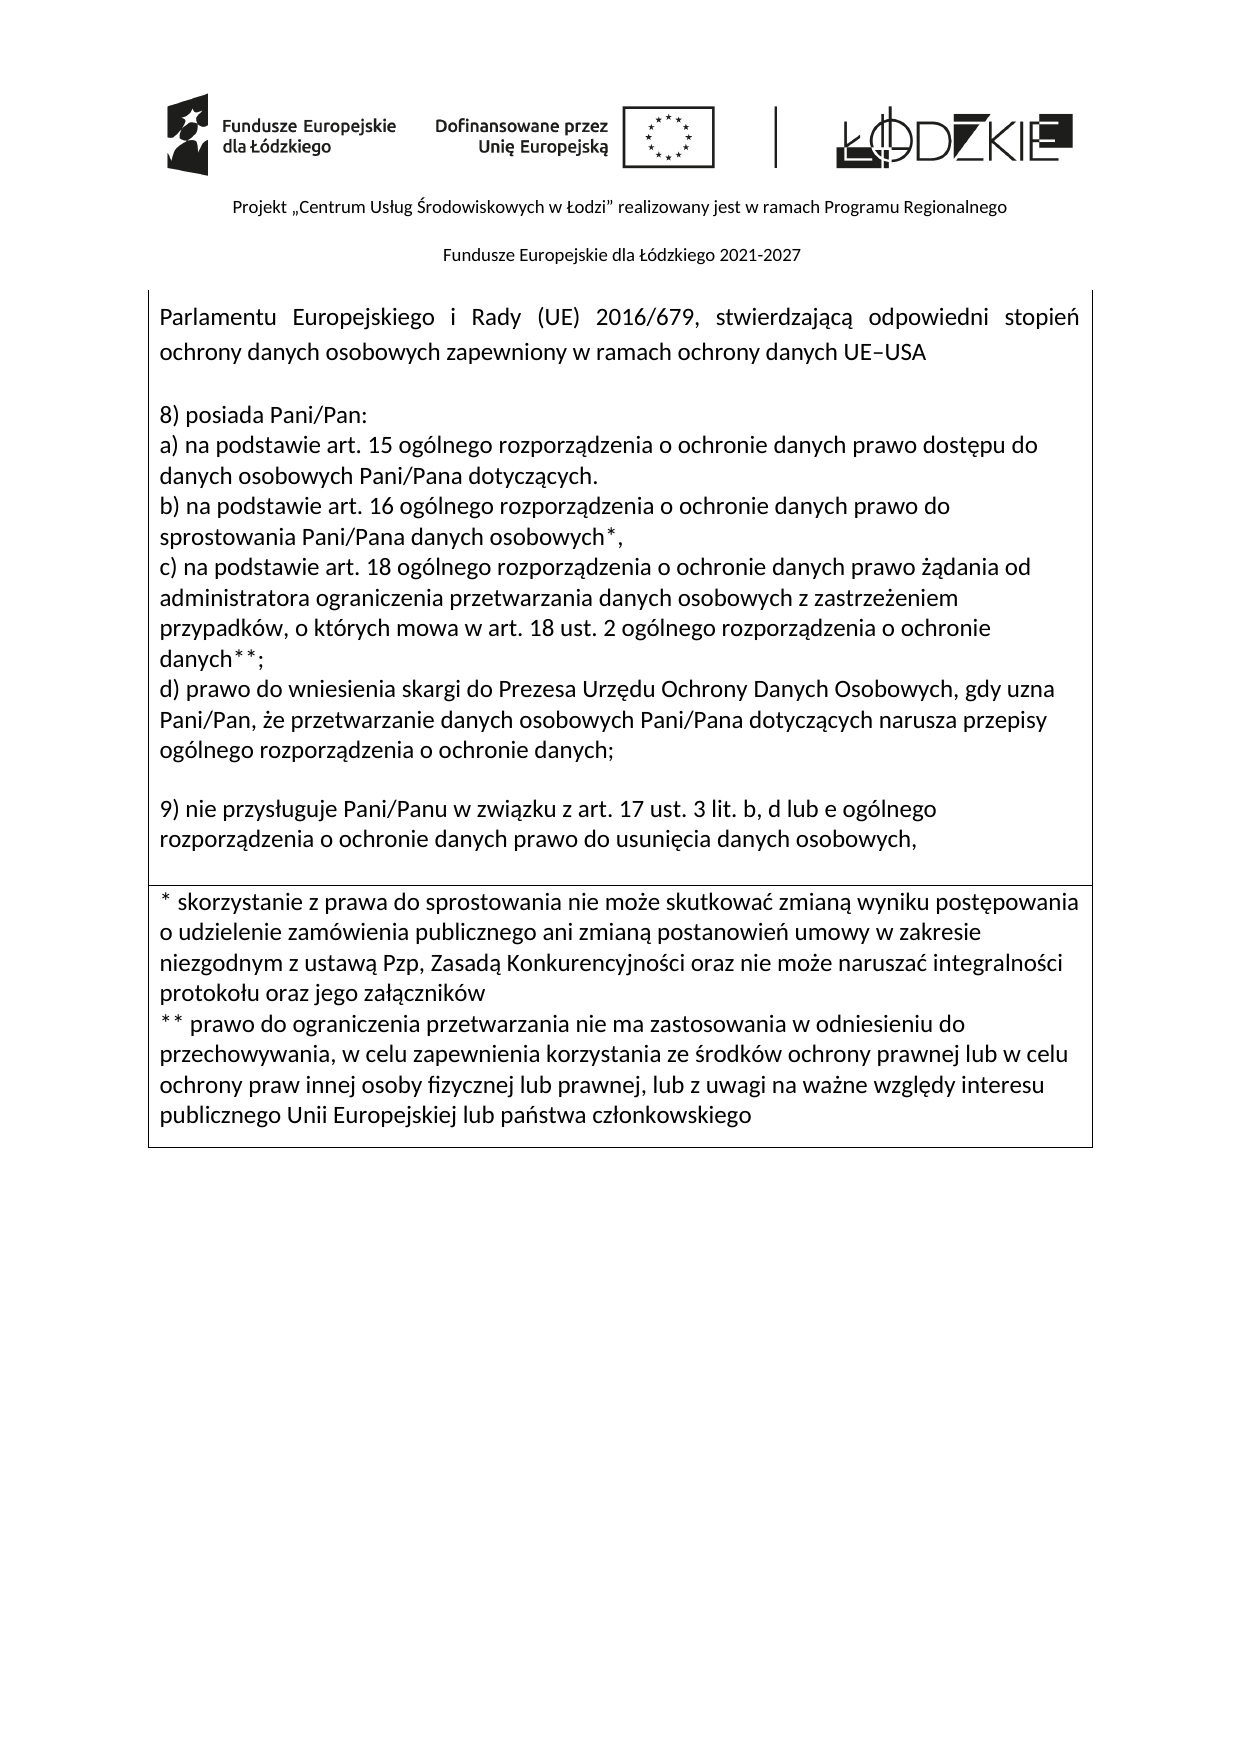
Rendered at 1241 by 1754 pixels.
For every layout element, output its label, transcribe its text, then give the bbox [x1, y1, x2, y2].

picture [147, 73, 1093, 196]
table_cell * skorzystanie z prawa do sprostowania nie może skutkować zmianą wyniku postępowania o udzielenie zamówienia publicznego ani zmianą postanowień umowy w zakresie niezgodnym z ustawą Pzp, Zasadą Konkurencyjności oraz nie może naruszać integralności protokołu oraz jego załączników ** prawo do ograniczenia przetwarzania nie ma zastosowania w odniesieniu do przechowywania, w celu zapewnienia korzystania ze środków ochrony prawnej lub w celu ochrony praw innej osoby fizycznej lub prawnej, lub z uwagi na ważne względy interesu publicznego Unii Europejskiej lub państwa członkowskiego [149, 886, 1092, 1147]
table_cell 8) posiada Pani/Pan: a) na podstawie art. 15 ogólnego rozporządzenia o ochronie danych prawo dostępu do danych osobowych Pani/Pana dotyczących. b) na podstawie art. 16 ogólnego rozporządzenia o ochronie danych prawo do sprostowania Pani/Pana danych osobowych*, c) na podstawie art. 18 ogólnego rozporządzenia o ochronie danych prawo żądania od administratora ograniczenia przetwarzania danych osobowych z zastrzeżeniem przypadków, o których mowa w art. 18 ust. 2 ogólnego rozporządzenia o ochronie danych**; d) prawo do wniesienia skargi do Prezesa Urzędu Ochrony Danych Osobowych, gdy uzna Pani/Pan, że przetwarzanie danych osobowych Pani/Pana dotyczących narusza przepisy ogólnego rozporządzenia o ochronie danych; 9) nie przysługuje Pani/Panu w związku z art. 17 ust. 3 lit. b, d lub e ogólnego rozporządzenia o ochronie danych prawo do usunięcia danych osobowych, [149, 399, 1092, 884]
